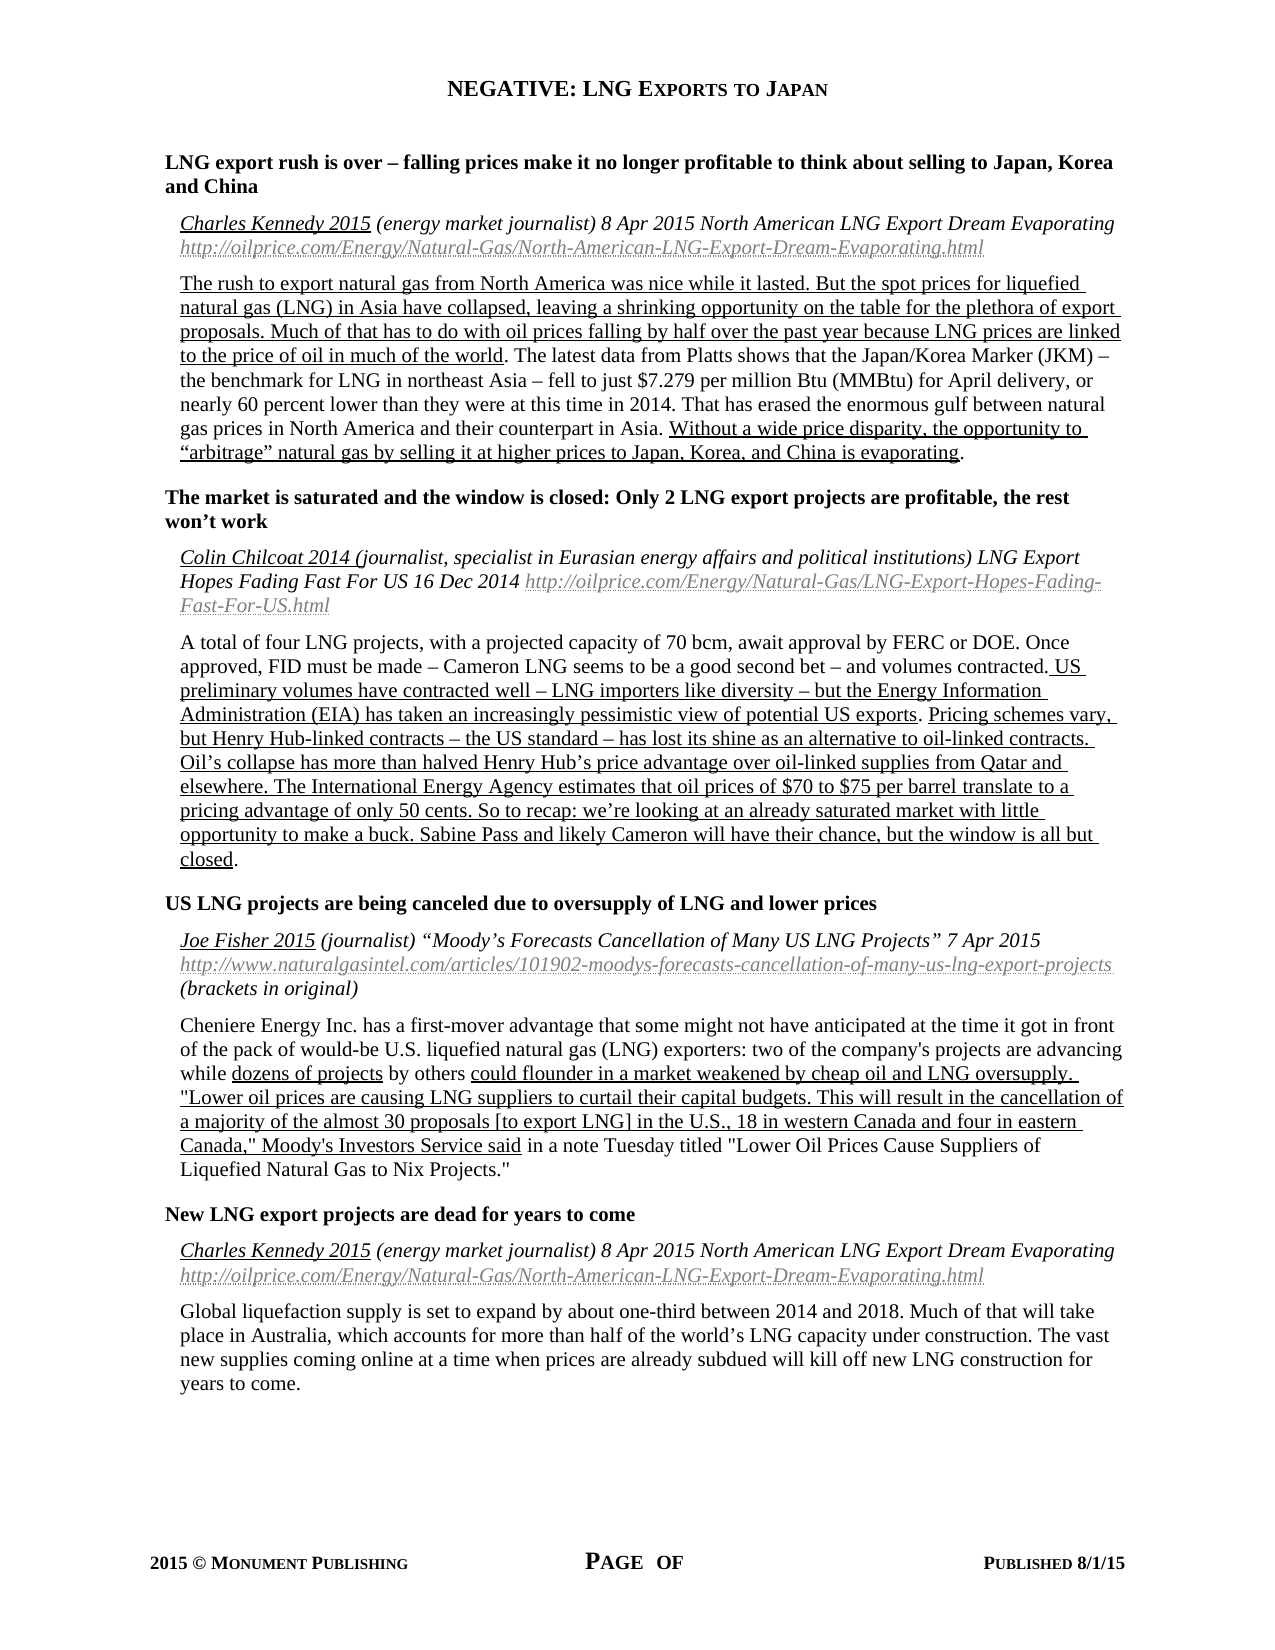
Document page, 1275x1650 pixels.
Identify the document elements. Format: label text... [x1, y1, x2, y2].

text New LNG export projects are dead for years to come [165, 1202, 1125, 1226]
text Charles Kennedy 2015 (energy market journalist) 8 Apr 2015 North American LNG Export Dream Evaporating http://oilprice.com/Energy/Natural-Gas/North-American-LNG-Export-Dream-Evaporating.html [180, 211, 1125, 259]
text LNG export rush is over – falling prices make it no longer profitable to think about selling to Japan, Korea and China [165, 150, 1125, 198]
text Colin Chilcoat 2014 (journalist, specialist in Eurasian energy affairs and political institutions) LNG Export Hopes Fading Fast For US 16 Dec 2014 http://oilprice.com/Energy/Natural-Gas/LNG-Export-Hopes-Fading-Fast-For-US.html [180, 545, 1125, 617]
text Charles Kennedy 2015 (energy market journalist) 8 Apr 2015 North American LNG Export Dream Evaporating http://oilprice.com/Energy/Natural-Gas/North-American-LNG-Export-Dream-Evaporating.html [180, 1238, 1125, 1287]
text The rush to export natural gas from North America was nice while it lasted. But the spot prices for liquefied natural gas (LNG) in Asia have collapsed, leaving a shrinking opportunity on the table for the plethora of export proposals. Much of that has to do with oil prices falling by half over the past year because LNG prices are linked to the price of oil in much of the world. The latest data from Platts shows that the Japan/Korea Marker (JKM) – the benchmark for LNG in northeast Asia – fell to just $7.279 per million Btu (MMBtu) for April delivery, or nearly 60 percent lower than they were at this time in 2014. That has erased the enormous gulf between natural gas prices in North America and their counterpart in Asia. Without a wide price disparity, the opportunity to “arbitrage” natural gas by selling it at higher prices to Japan, Korea, and China is evaporating. [180, 271, 1125, 464]
text Cheniere Energy Inc. has a first-mover advantage that some might not have anticipated at the time it got in front of the pack of would-be U.S. liquefied natural gas (LNG) exporters: two of the company's projects are advancing while dozens of projects by others could flounder in a market weakened by cheap oil and LNG oversupply. "Lower oil prices are causing LNG suppliers to curtail their capital budgets. This will result in the cancellation of a majority of the almost 30 proposals [to export LNG] in the U.S., 18 in western Canada and four in eastern Canada," Moody's Investors Service said in a note Tuesday titled "Lower Oil Prices Cause Suppliers of Liquefied Natural Gas to Nix Projects." [180, 1013, 1125, 1181]
text Joe Fisher 2015 (journalist) “Moody’s Forecasts Cancellation of Many US LNG Projects” 7 Apr 2015 http://www.naturalgasintel.com/articles/101902-moodys-forecasts-cancellation-of-many-us-lng-export-projects (brackets in original) [180, 928, 1125, 1000]
text A total of four LNG projects, with a projected capacity of 70 bcm, await approval by FERC or DOE. Once approved, FID must be made – Cameron LNG seems to be a good second bet – and volumes contracted. US preliminary volumes have contracted well – LNG importers like diversity – but the Energy Information Administration (EIA) has taken an increasingly pessimistic view of potential US exports. Pricing schemes vary, but Henry Hub-linked contracts – the US standard – has lost its shine as an alternative to oil-linked contracts. Oil’s collapse has more than halved Henry Hub’s price advantage over oil-linked supplies from Qatar and elsewhere. The International Energy Agency estimates that oil prices of $70 to $75 per barrel translate to a pricing advantage of only 50 cents. So to recap: we’re looking at an already saturated market with little opportunity to make a buck. Sabine Pass and likely Cameron will have their chance, but the window is all but closed. [180, 630, 1125, 871]
text US LNG projects are being canceled due to oversupply of LNG and lower prices [165, 891, 1125, 915]
text The market is saturated and the window is closed: Only 2 LNG export projects are profitable, the rest won’t work [165, 484, 1125, 533]
text Global liquefaction supply is set to expand by about one-third between 2014 and 2018. Much of that will take place in Australia, which accounts for more than half of the world’s LNG capacity under construction. The vast new supplies coming online at a time when prices are already subdued will kill off new LNG construction for years to come. [180, 1299, 1125, 1395]
